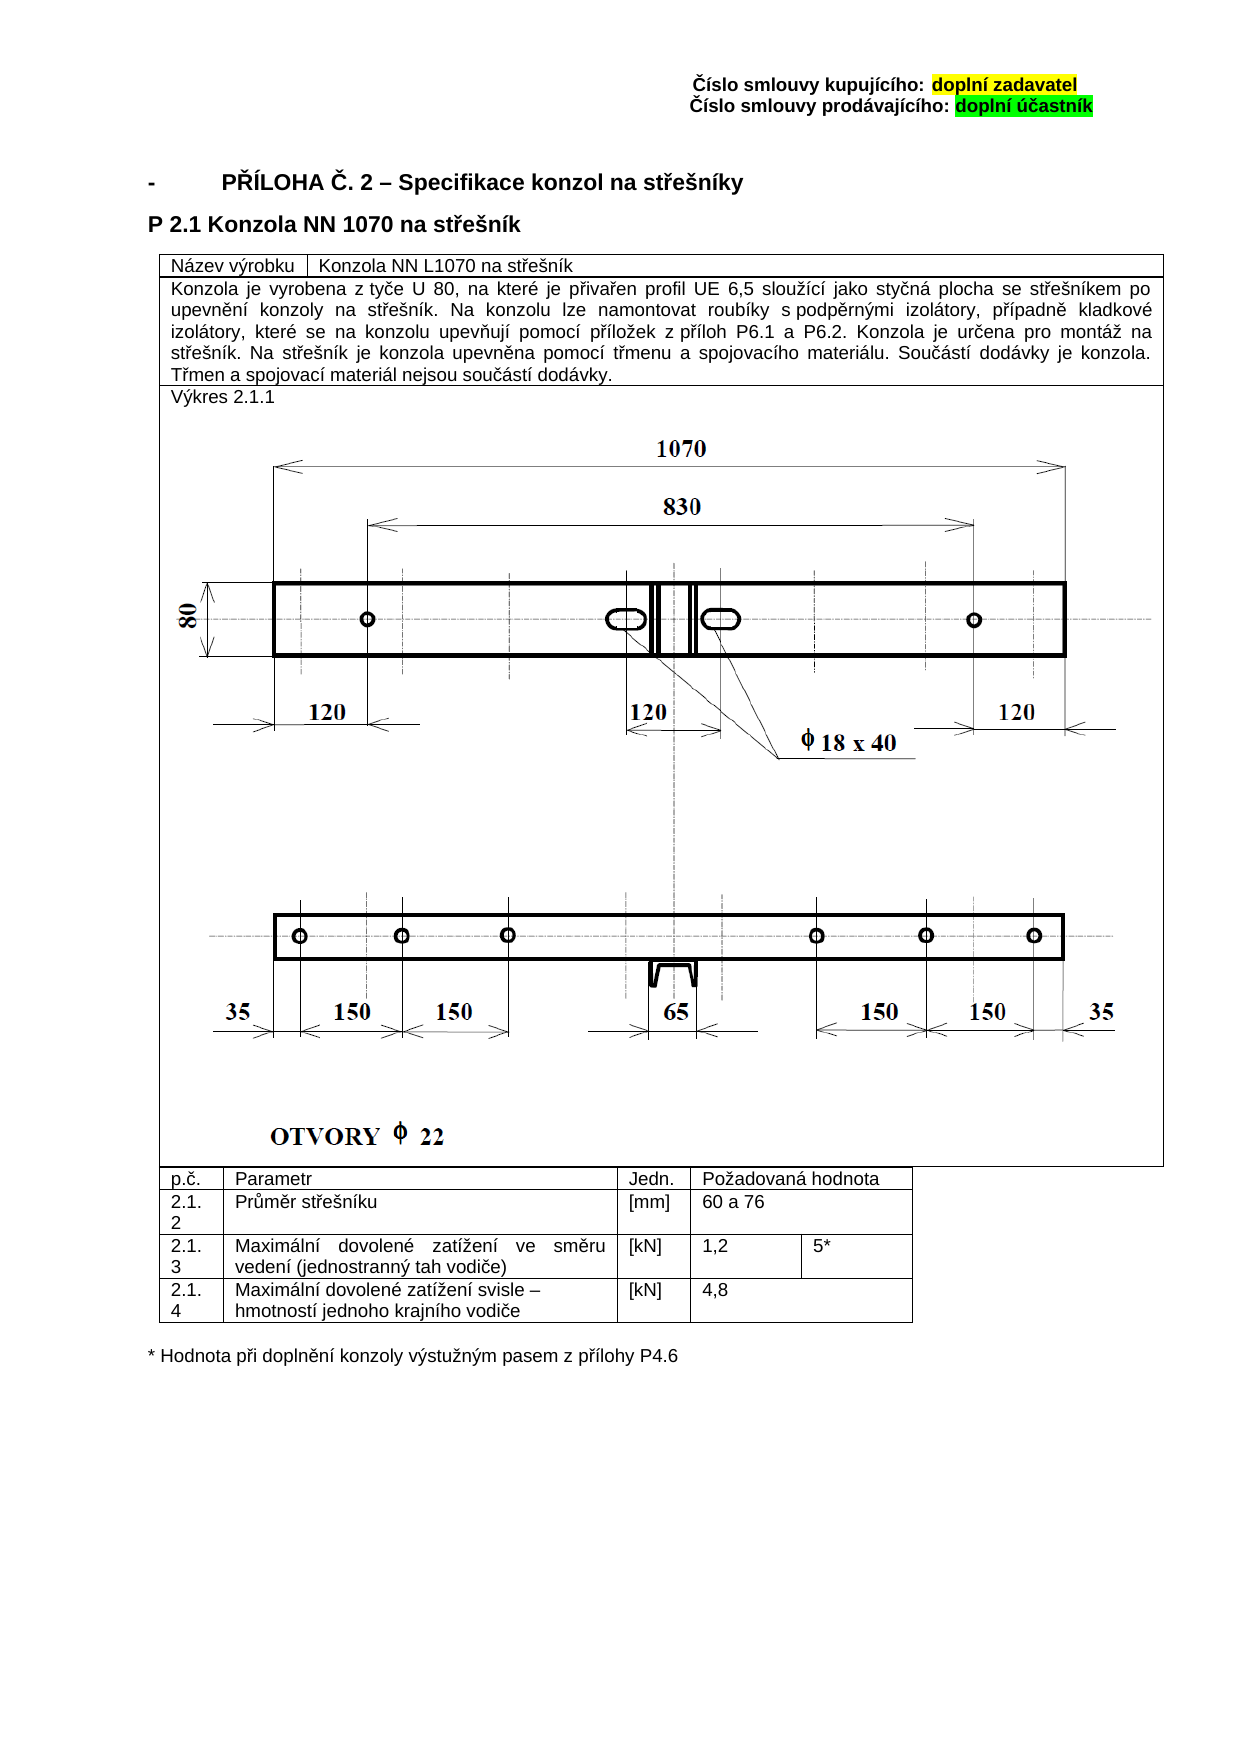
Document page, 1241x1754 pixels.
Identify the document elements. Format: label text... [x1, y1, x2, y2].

table_header Parametr [224, 1168, 617, 1189]
table_cell 5* [802, 1235, 912, 1278]
text * Hodnota při doplnění konzoly výstužným pasem z přílohy P4.6 [148, 1344, 1093, 1366]
table_header Požadovaná hodnota [691, 1168, 912, 1189]
table_cell [mm] [618, 1190, 690, 1233]
table_cell Průměr střešníku [224, 1190, 617, 1233]
text P 2.1 Konzola NN 1070 na střešník [148, 211, 1093, 237]
table_header Konzola NN L1070 na střešník [308, 255, 1163, 276]
table_cell 4,8 [691, 1279, 912, 1322]
picture [171, 407, 1152, 1166]
table_cell Výkres 2.1.1 [160, 386, 1163, 1166]
table_cell 1,2 [691, 1235, 801, 1278]
table_header Jedn. [618, 1168, 690, 1189]
table_cell Maximální dovolené zatížení svisle – hmotností jednoho krajního vodiče [224, 1279, 617, 1322]
table_cell Maximální dovolené zatížení ve směru vedení (jednostranný tah vodiče) [224, 1235, 617, 1278]
list Příloha č. 2 – Specifikace konzol na střešníky [148, 168, 1093, 195]
table_cell 2.1.2 [160, 1190, 223, 1233]
table_cell 2.1.4 [160, 1279, 223, 1322]
table_cell [kN] [618, 1235, 690, 1278]
table_header p.č. [160, 1168, 223, 1189]
table_cell 60 a 76 [691, 1190, 912, 1233]
table_header Název výrobku [160, 255, 307, 276]
table_cell [kN] [618, 1279, 690, 1322]
table_cell 2.1.3 [160, 1235, 223, 1278]
table_cell Konzola je vyrobena z tyče U 80, na které je přivařen profil UE 6,5 sloužící jako styčná plocha se střešníkem po upevnění konzoly na střešník. Na konzolu lze namontovat roubíky s podpěrnými izolátory, případně kladkové izolátory, které se na konzolu upevňují pomocí příložek z příloh P6.1 a P6.2. Konzola je určena pro montáž na střešník. Na střešník je konzola upevněna pomocí třmenu a spojovacího materiálu. Součástí dodávky je konzola. Třmen a spojovací materiál nejsou součástí dodávky. [160, 278, 1163, 385]
